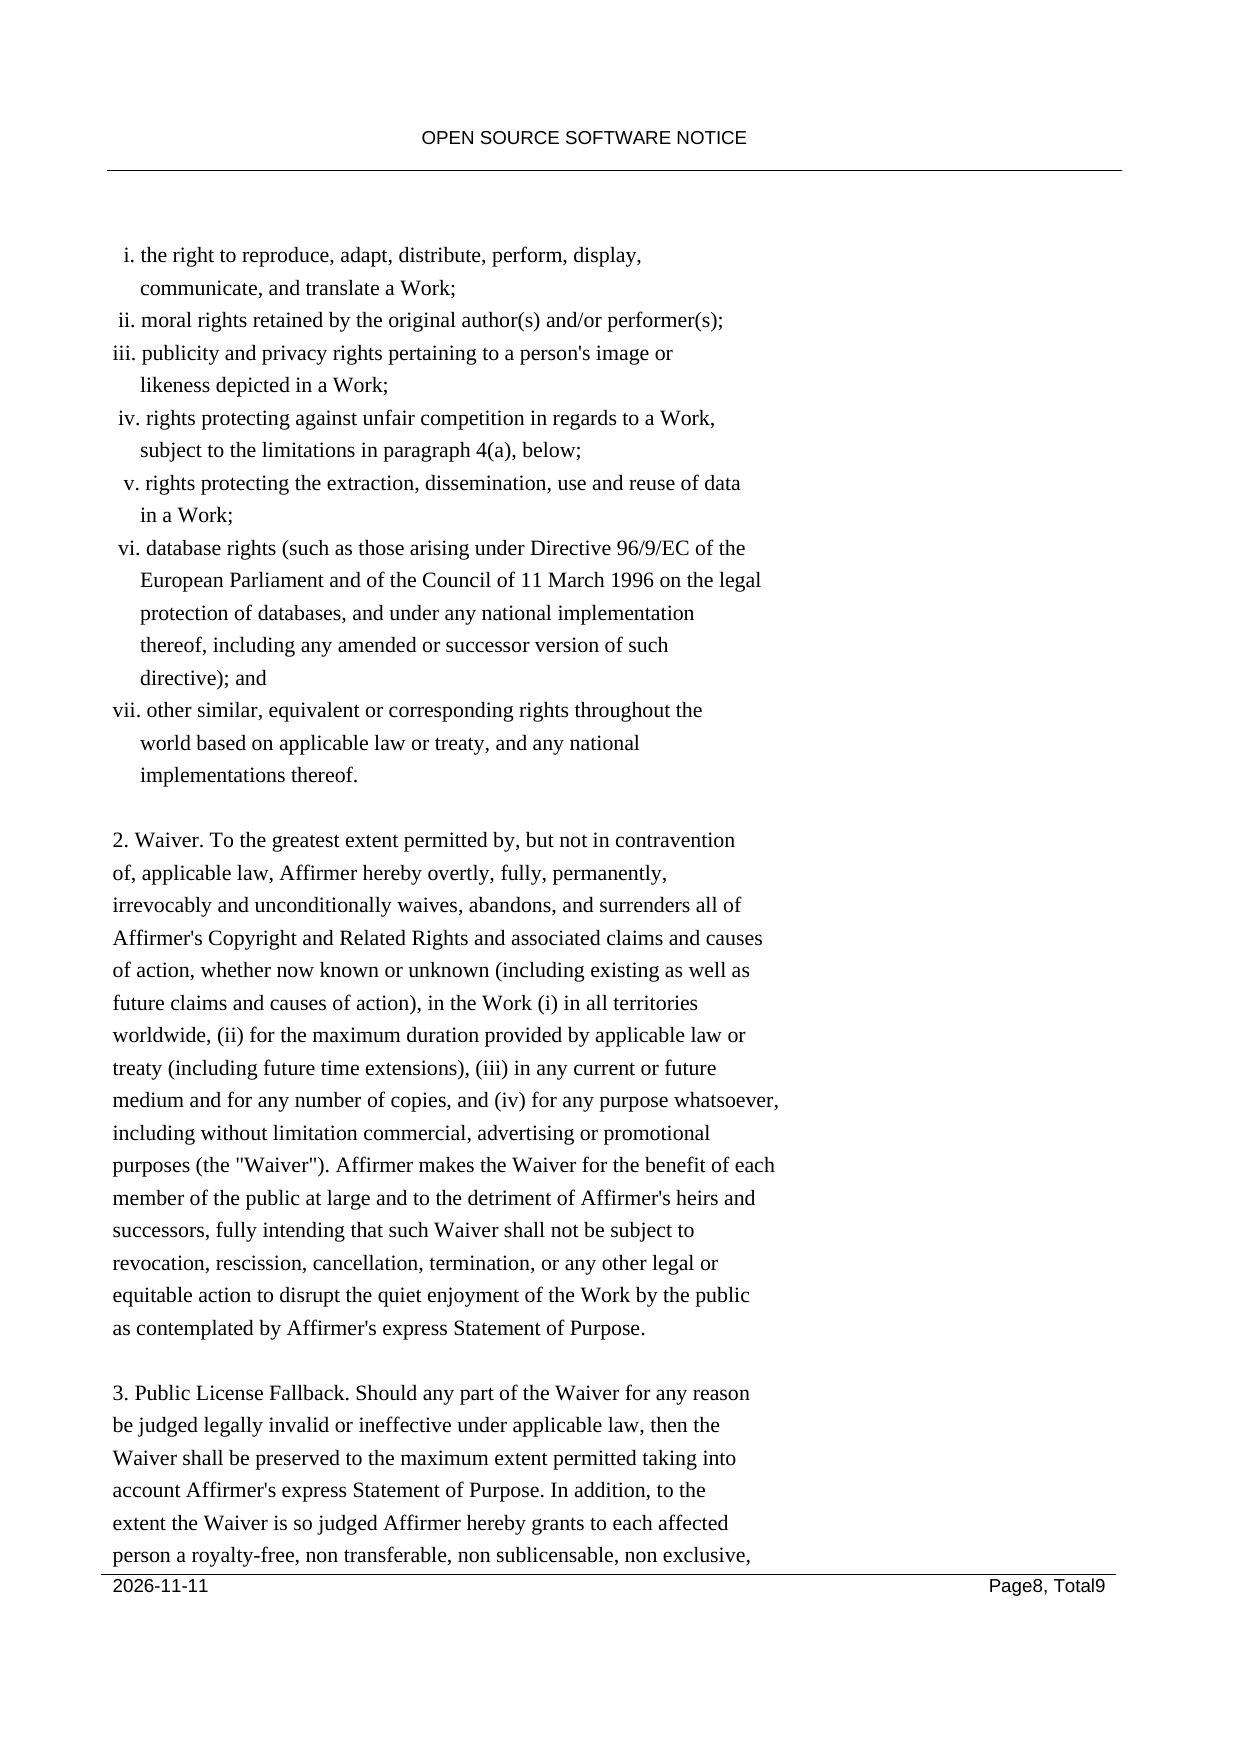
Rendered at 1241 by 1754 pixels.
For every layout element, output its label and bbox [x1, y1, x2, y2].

text [112, 206, 1128, 1571]
